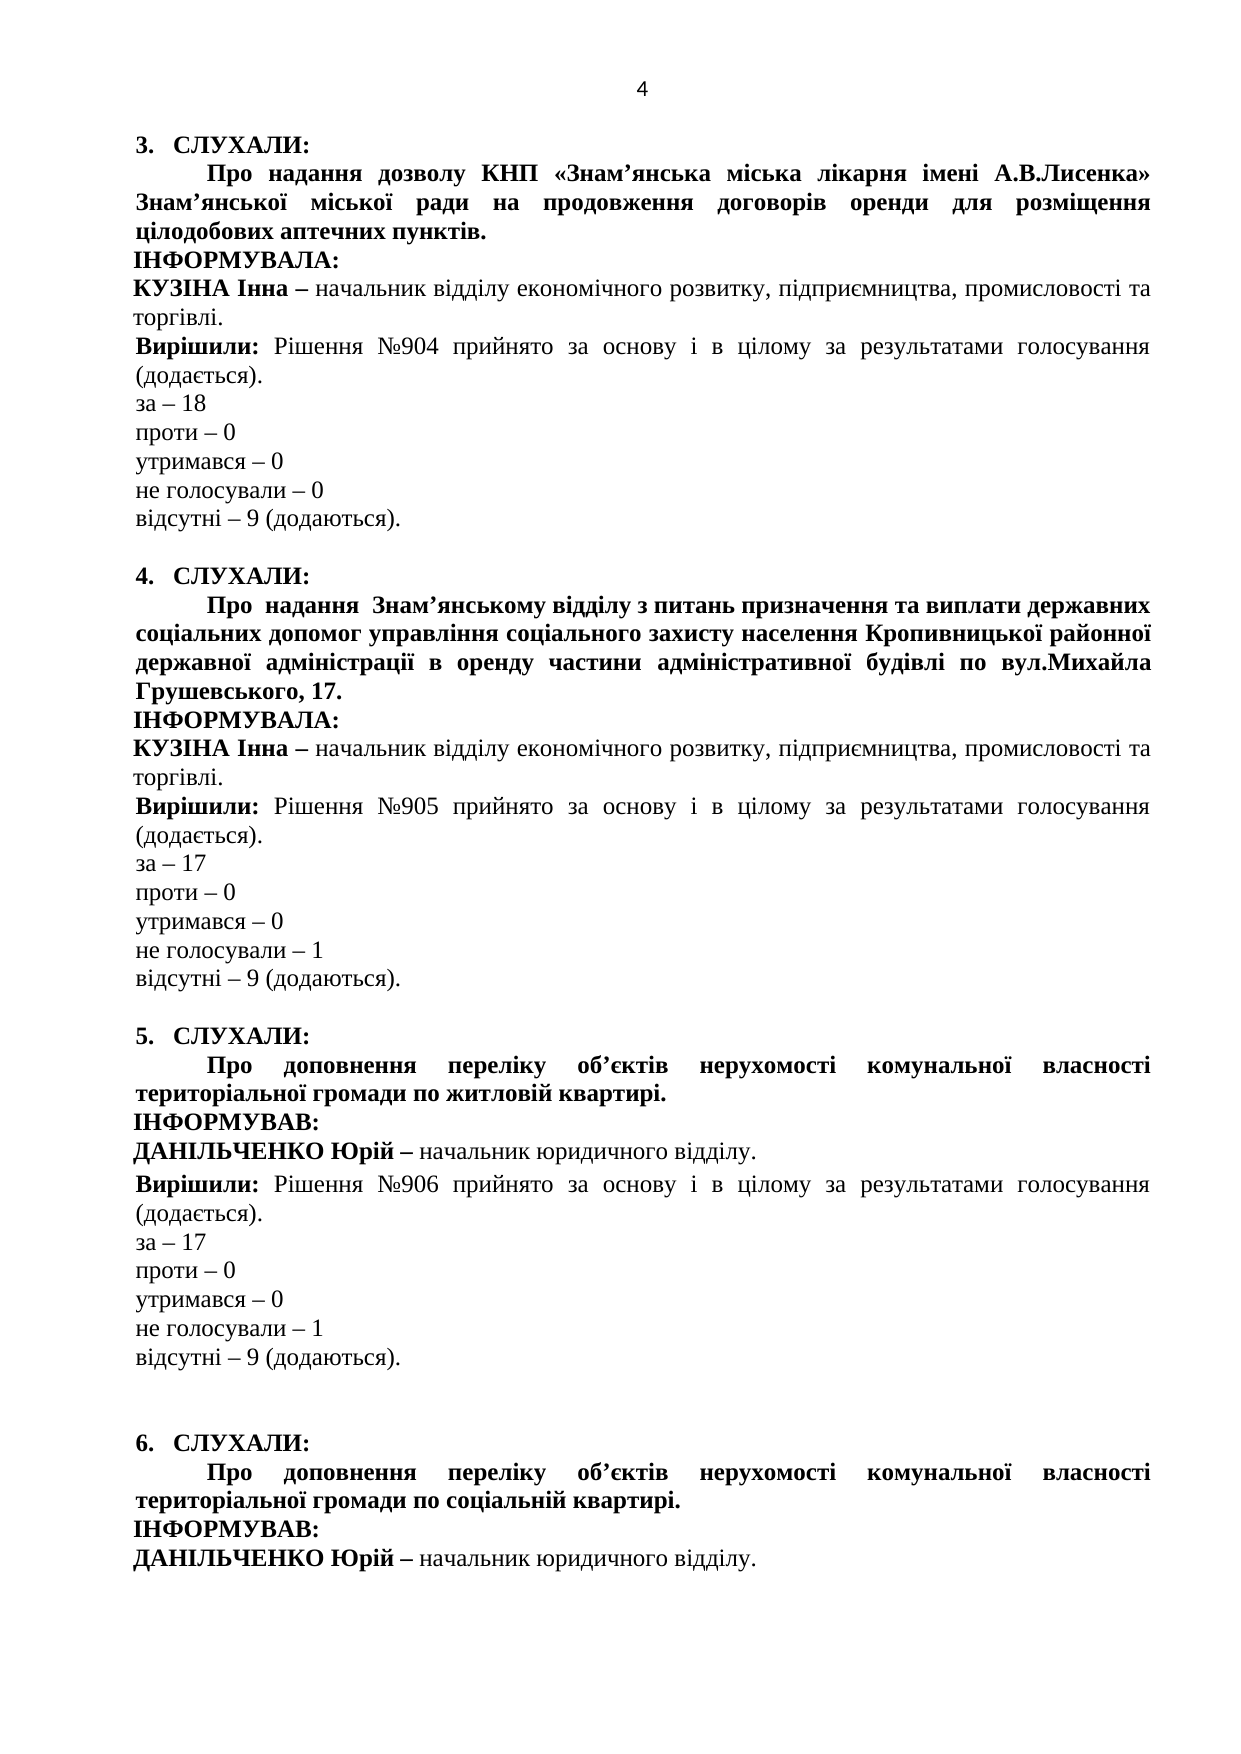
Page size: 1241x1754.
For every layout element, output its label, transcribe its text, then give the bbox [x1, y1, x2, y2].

text Про доповнення переліку об’єктів нерухомості комунальної власності територіальної громади по житловій квартирі. [135, 1050, 1152, 1107]
text Вирішили: Рішення №906 прийнято за основу і в цілому за результатами голосування (додається). [135, 1169, 1152, 1227]
text Вирішили: Рішення №905 прийнято за основу і в цілому за результатами голосування (додається). [135, 791, 1152, 848]
text утримався – 0 [135, 446, 1152, 475]
text ДАНІЛЬЧЕНКО Юрій – начальник юридичного відділу. [133, 1136, 1152, 1165]
list CЛУХАЛИ: [135, 1428, 1152, 1457]
text проти – 0 [135, 1255, 1152, 1284]
text не голосували – 1 [135, 1313, 1152, 1342]
text утримався – 0 [135, 906, 1152, 935]
list CЛУХАЛИ: [135, 1021, 1152, 1050]
list CЛУХАЛИ: [135, 130, 1152, 158]
text проти – 0 [135, 877, 1152, 906]
text за – 17 [135, 848, 1152, 877]
text ІНФОРМУВАВ: [133, 1514, 1152, 1543]
text ІНФОРМУВАВ: [133, 1107, 1152, 1136]
list CЛУХАЛИ: [135, 561, 1152, 590]
text КУЗІНА Інна – начальник відділу економічного розвитку, підприємництва, промисловості та торгівлі. [133, 273, 1152, 331]
text Про надання Знам’янському відділу з питань призначення та виплати державних соціальних допомог управління соціального захисту населення Кропивницької районної державної адміністрації в оренду частини адміністративної будівлі по вул.Михайла Грушевського, 17. [135, 590, 1152, 705]
text за – 18 [135, 388, 1152, 417]
text відсутні – 9 (додаються). [135, 503, 1152, 532]
text ІНФОРМУВАЛА: [133, 705, 1152, 733]
text відсутні – 9 (додаються). [135, 963, 1152, 992]
text Про доповнення переліку об’єктів нерухомості комунальної власності територіальної громади по соціальній квартирі. [135, 1457, 1152, 1514]
text не голосували – 0 [135, 475, 1152, 503]
text за – 17 [135, 1227, 1152, 1255]
text утримався – 0 [135, 1284, 1152, 1313]
text КУЗІНА Інна – начальник відділу економічного розвитку, підприємництва, промисловості та торгівлі. [133, 733, 1152, 791]
text ІНФОРМУВАЛА: [133, 245, 1152, 273]
text ДАНІЛЬЧЕНКО Юрій – начальник юридичного відділу. [133, 1543, 1152, 1572]
text проти – 0 [135, 417, 1152, 446]
text відсутні – 9 (додаються). [135, 1342, 1152, 1370]
text Про надання дозволу КНП «Знам’янська міська лікарня імені А.В.Лисенка» Знам’янської міської ради на продовження договорів оренди для розміщення цілодобових аптечних пунктів. [135, 158, 1152, 245]
text не голосували – 1 [135, 935, 1152, 963]
text Вирішили: Рішення №904 прийнято за основу і в цілому за результатами голосування (додається). [135, 331, 1152, 388]
